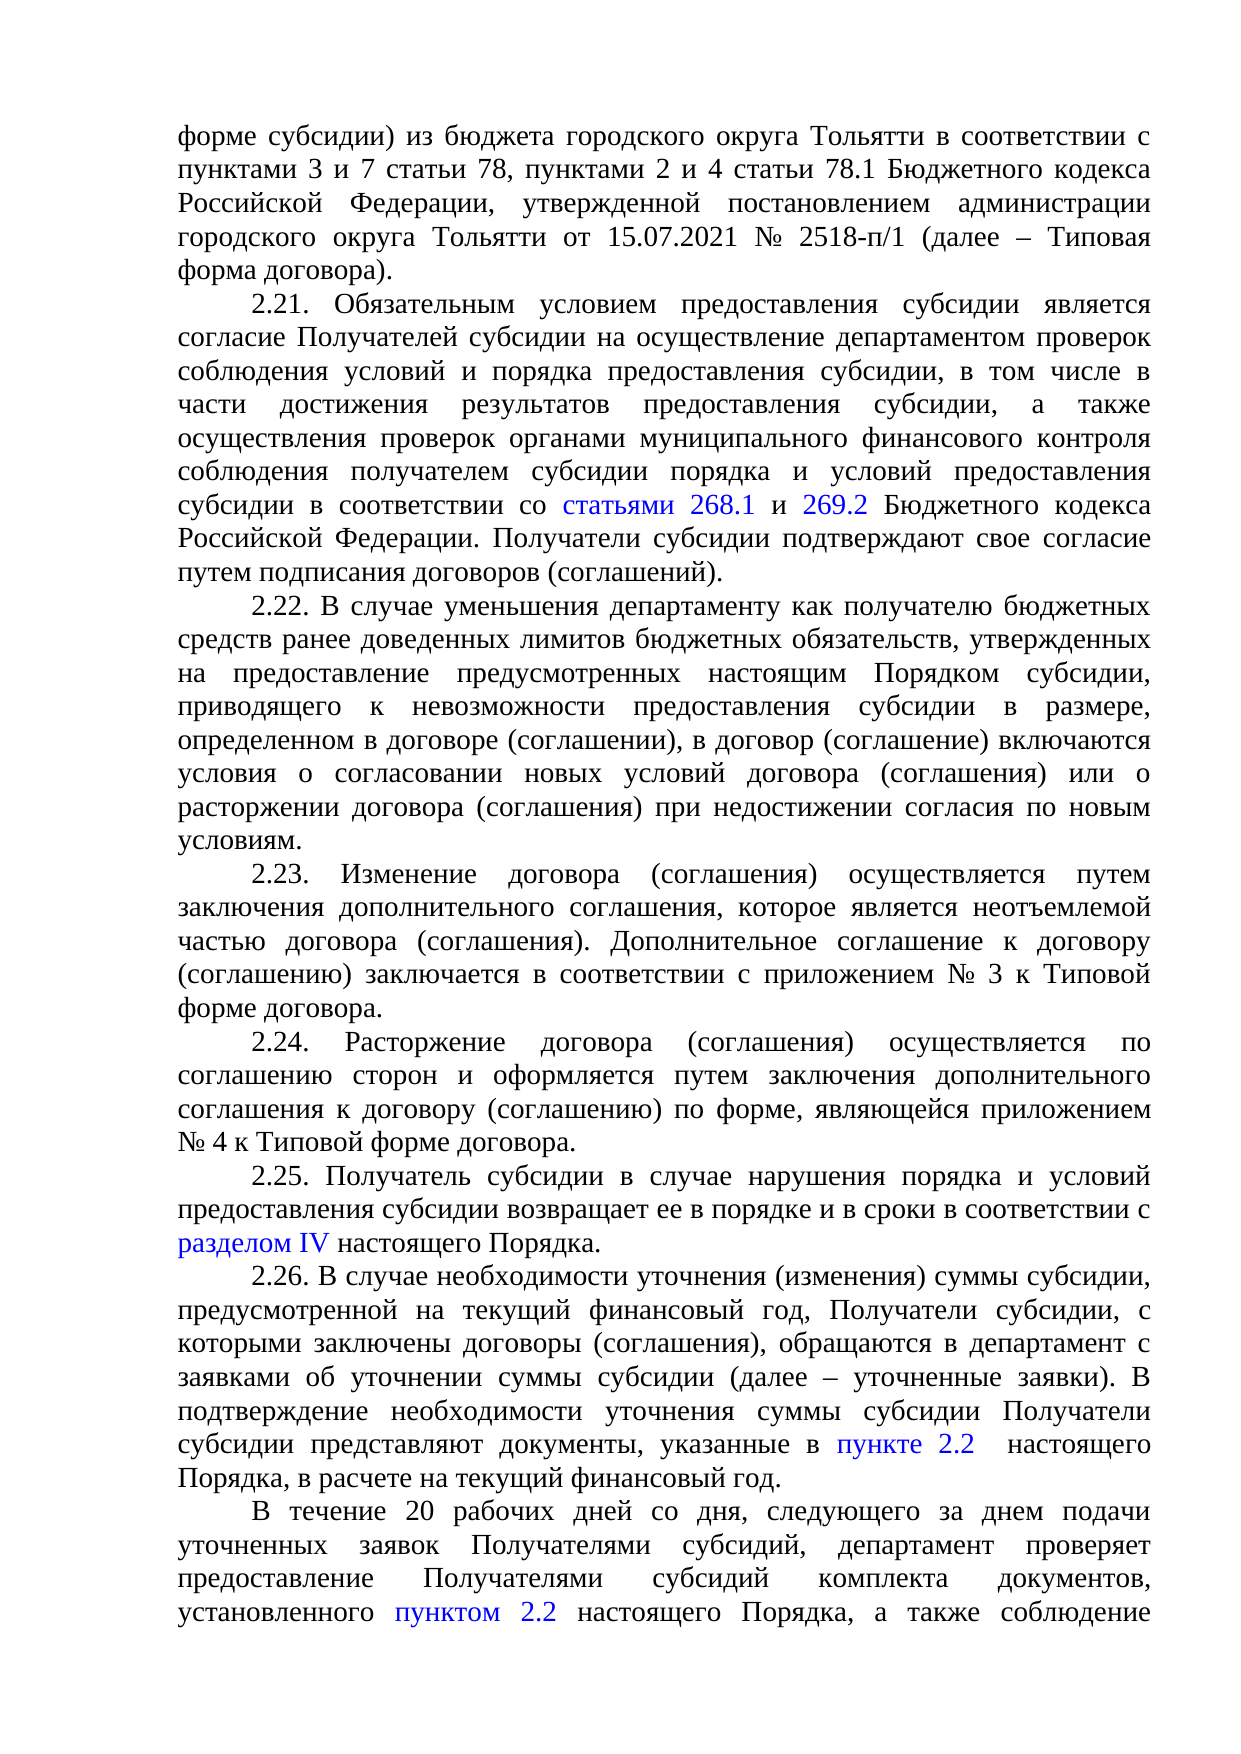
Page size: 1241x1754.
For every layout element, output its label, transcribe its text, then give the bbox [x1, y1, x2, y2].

text 2.24. Расторжение договора (соглашения) осуществляется по соглашению сторон и оформляется путем заключения дополнительного соглашения к договору (соглашению) по форме, являющейся приложением № 4 к Типовой форме договора. [177, 1024, 1152, 1158]
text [177, 1493, 1152, 1627]
text 2.21. Обязательным условием предоставления субсидии является согласие Получателей субсидии на осуществление департаментом проверок соблюдения условий и порядка предоставления субсидии, в том числе в части достижения результатов предоставления субсидии, а также осуществления проверок органами муниципального финансового контроля соблюдения получателем субсидии порядка и условий предоставления субсидии в соответствии со статьями 268.1 и 269.2 Бюджетного кодекса Российской Федерации. Получатели субсидии подтверждают свое согласие путем подписания договоров (соглашений). [177, 286, 1152, 588]
text 2.26. В случае необходимости уточнения (изменения) суммы субсидии, предусмотренной на текущий финансовый год, Получатели субсидии, с которыми заключены договоры (соглашения), обращаются в департамент с заявками об уточнении суммы субсидии (далее – уточненные заявки). В подтверждение необходимости уточнения суммы субсидии Получатели субсидии представляют документы, указанные в пункте 2.2 настоящего Порядка, в расчете на текущий финансовый год. [177, 1258, 1152, 1493]
text 2.25. Получатель субсидии в случае нарушения порядка и условий предоставления субсидии возвращает ее в порядке и в сроки в соответствии с разделом IV настоящего Порядка. [177, 1158, 1152, 1258]
text 2.23. Изменение договора (соглашения) осуществляется путем заключения дополнительного соглашения, которое является неотъемлемой частью договора (соглашения). Дополнительное соглашение к договору (соглашению) заключается в соответствии с приложением № 3 к Типовой форме договора. [177, 856, 1152, 1024]
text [177, 118, 1152, 286]
text 2.22. В случае уменьшения департаменту как получателю бюджетных средств ранее доведенных лимитов бюджетных обязательств, утвержденных на предоставление предусмотренных настоящим Порядком субсидии, приводящего к невозможности предоставления субсидии в размере, определенном в договоре (соглашении), в договор (соглашение) включаются условия о согласовании новых условий договора (соглашения) или о расторжении договора (соглашения) при недостижении согласия по новым условиям. [177, 588, 1152, 856]
